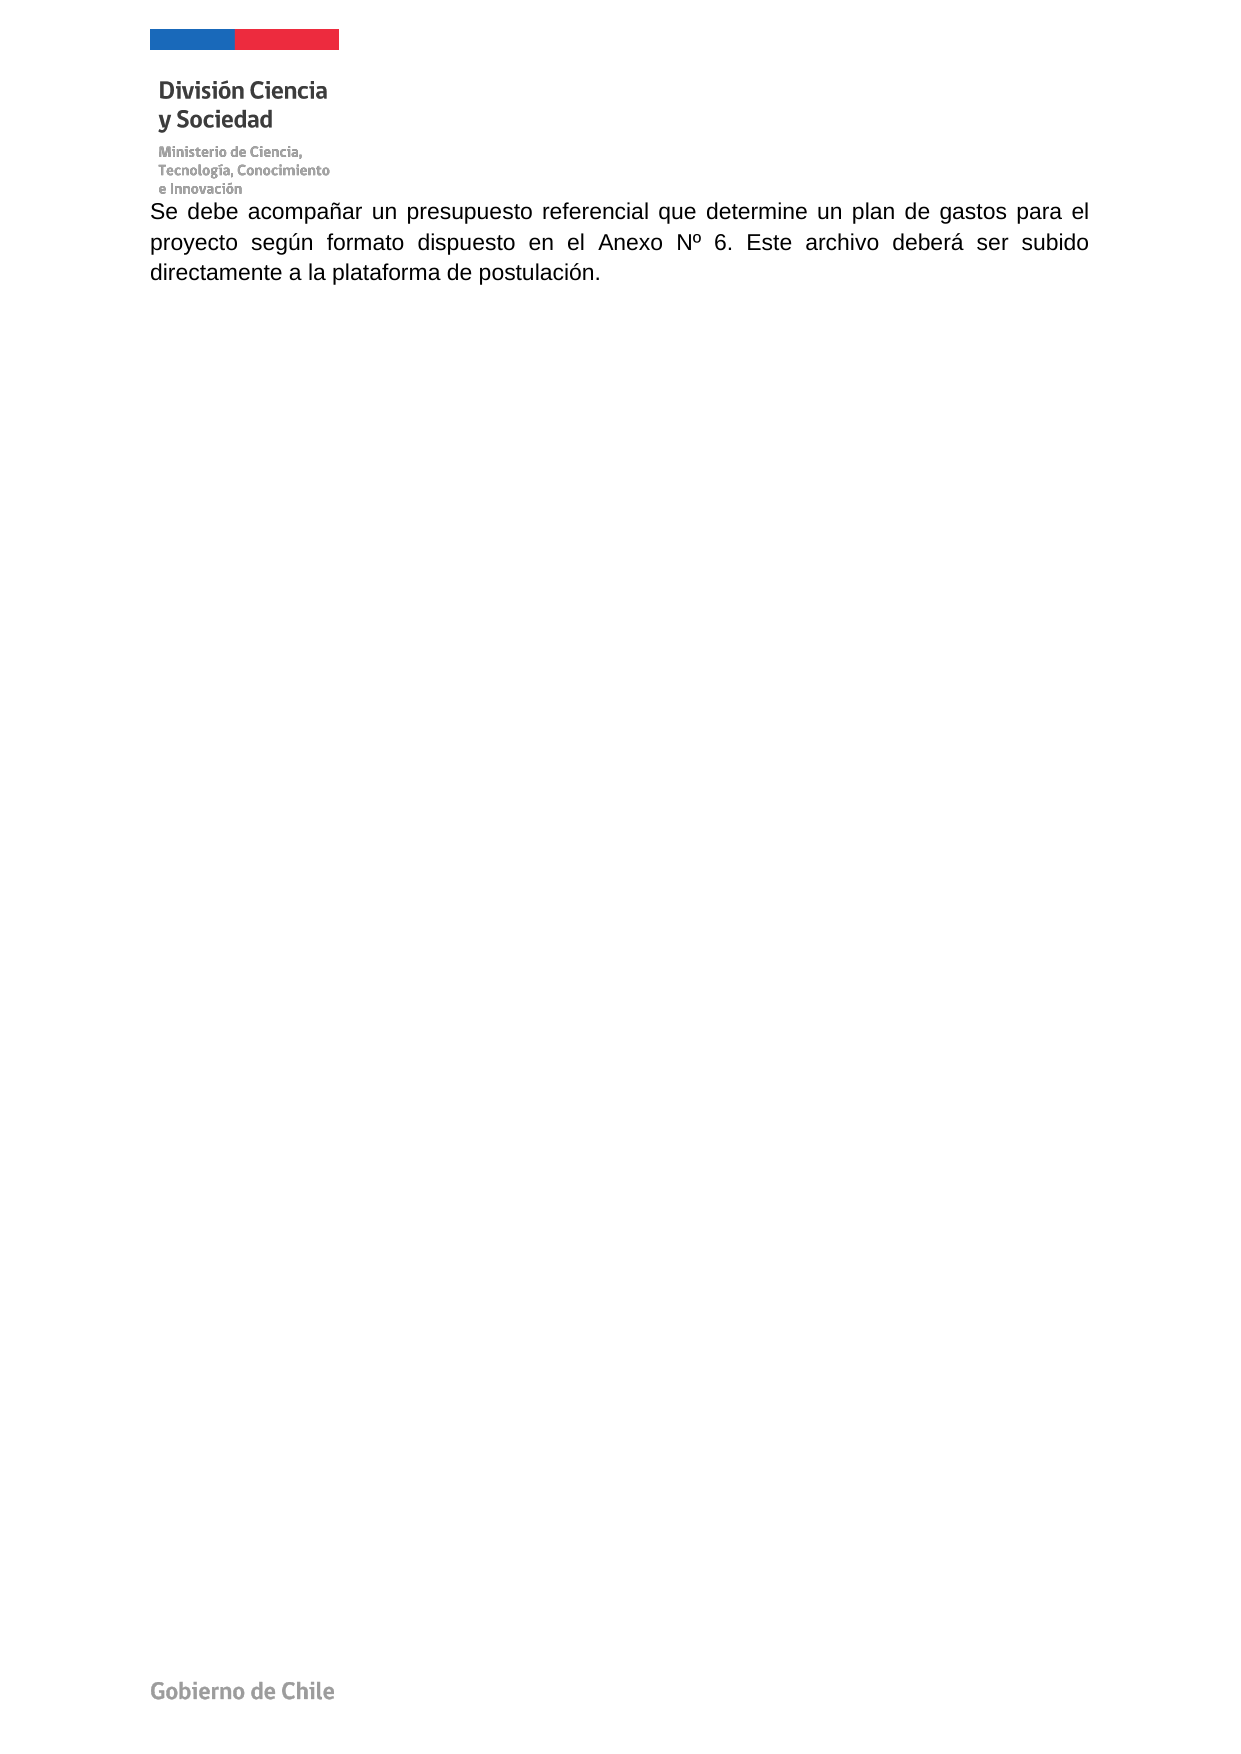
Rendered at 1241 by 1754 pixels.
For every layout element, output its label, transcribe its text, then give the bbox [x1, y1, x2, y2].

text Se debe acompañar un presupuesto referencial que determine un plan de gastos para el proyecto según formato dispuesto en el Anexo Nº 6. Este archivo deberá ser subido directamente a la plataforma de postulación. [150, 198, 1090, 285]
picture [150, 29, 339, 199]
